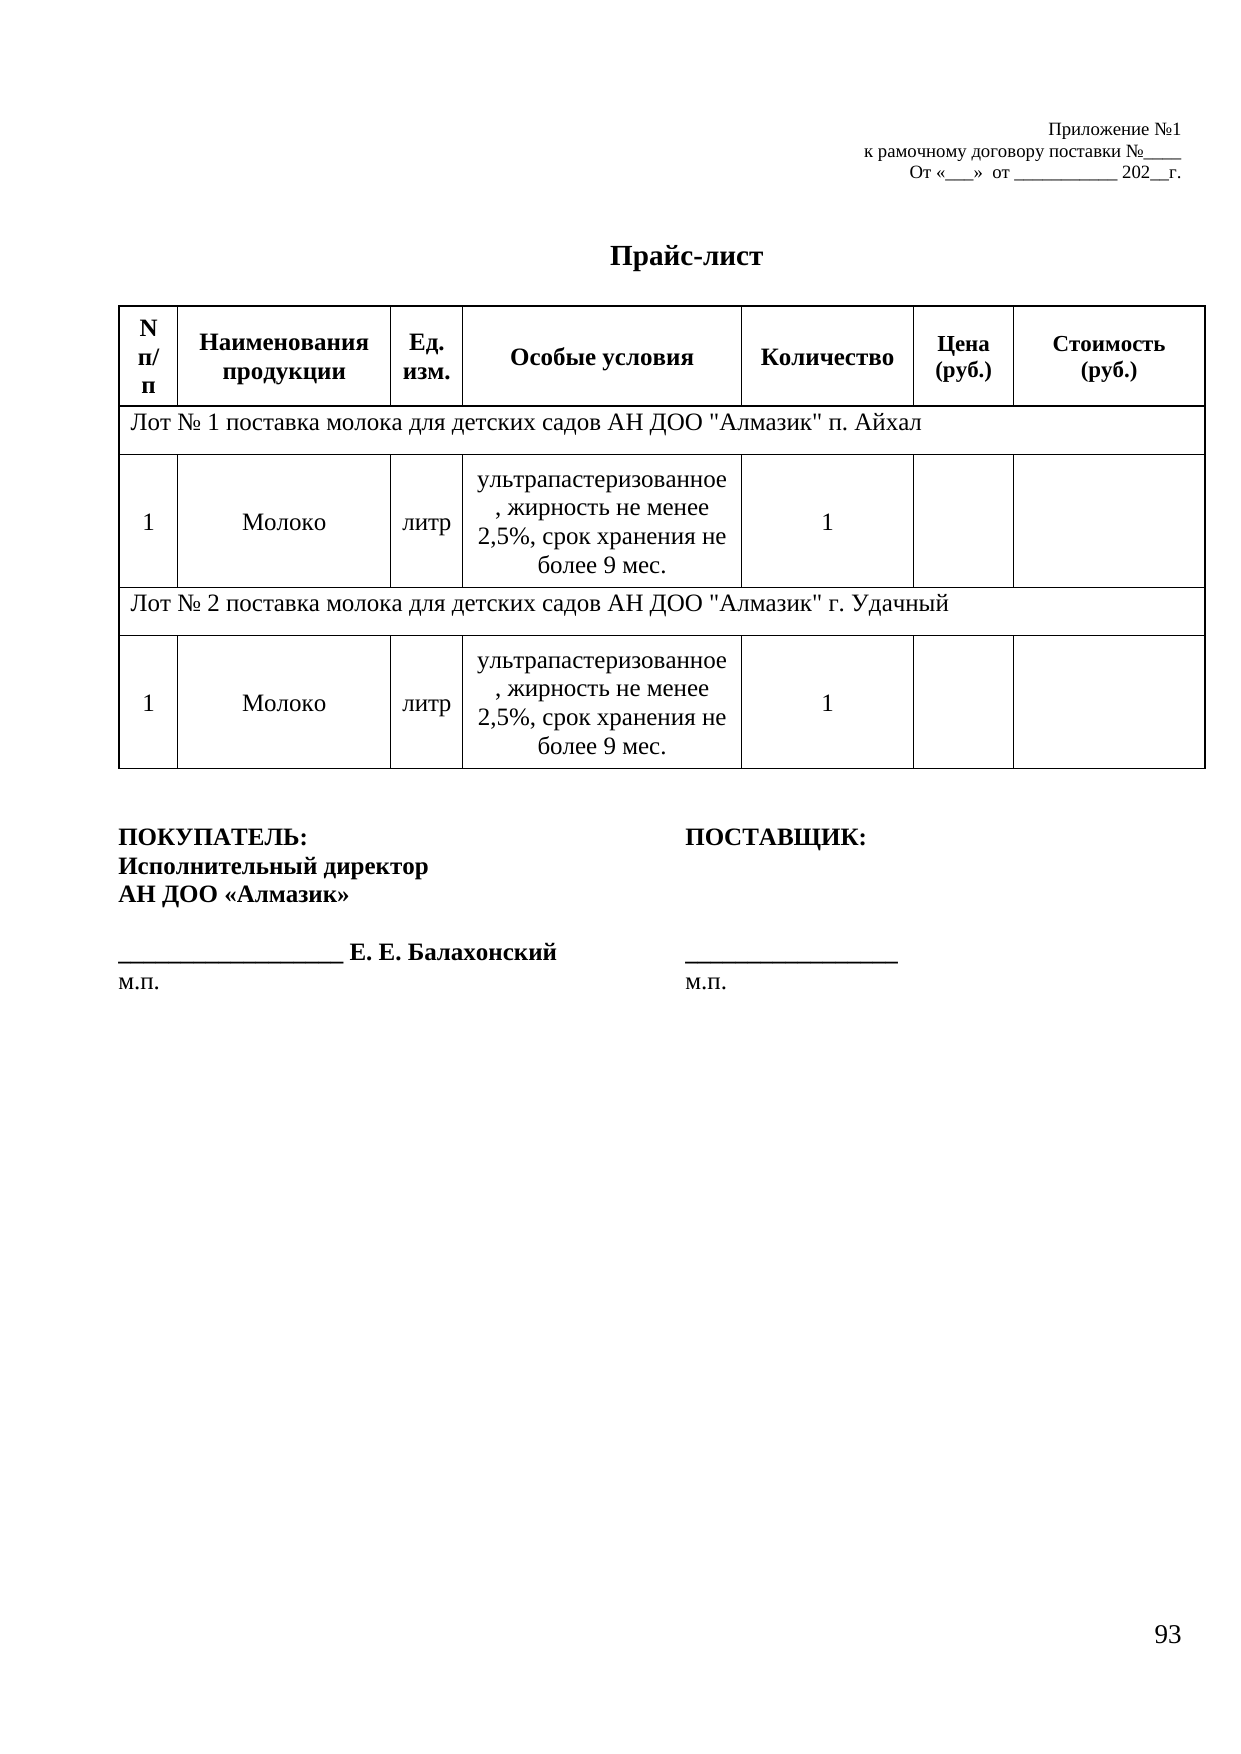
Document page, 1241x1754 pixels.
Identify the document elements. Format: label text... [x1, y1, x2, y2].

table_cell литр [391, 455, 462, 587]
text ПОКУПАТЕЛЬ: ПОСТАВЩИК: [118, 822, 1181, 851]
text АН ДОО «Алмазик» [118, 879, 1181, 908]
text м.п. м.п. [118, 966, 1181, 994]
table_header Цена (руб.) [914, 307, 1013, 405]
table_header Наименования продукции [178, 307, 390, 405]
table_cell Лот № 1 поставка молока для детских садов АН ДОО "Алмазик" п. Айхал [120, 407, 1204, 454]
table_header Ед. изм. [391, 307, 462, 405]
text к рамочному договору поставки №____ [118, 140, 1181, 161]
text Исполнительный директор [118, 851, 1181, 879]
table_cell литр [391, 636, 462, 768]
text Прайс-лист [118, 238, 1181, 271]
table_cell Молоко [178, 455, 390, 587]
table_header Особые условия [463, 307, 741, 405]
table_cell [1014, 455, 1204, 587]
table_cell 1 [120, 455, 177, 587]
text __________________ Е. Е. Балахонский _________________ [118, 937, 1181, 966]
table_cell 1 [742, 455, 913, 587]
table_cell 1 [120, 636, 177, 768]
table_header N п/п [120, 307, 177, 405]
table_cell [1014, 636, 1204, 768]
table_cell [914, 455, 1013, 587]
table_header Стоимость (руб.) [1014, 307, 1204, 405]
text Приложение №1 [118, 118, 1181, 140]
table_header Количество [742, 307, 913, 405]
table_cell Молоко [178, 636, 390, 768]
table_cell Лот № 2 поставка молока для детских садов АН ДОО "Алмазик" г. Удачный [120, 588, 1204, 635]
text От «___» от ___________ 202__г. [118, 161, 1181, 183]
table_cell [914, 636, 1013, 768]
table_cell ультрапастеризованное, жирность не менее 2,5%, срок хранения не более 9 мес. [463, 636, 741, 768]
table_cell ультрапастеризованное, жирность не менее 2,5%, срок хранения не более 9 мес. [463, 455, 741, 587]
table_cell 1 [742, 636, 913, 768]
